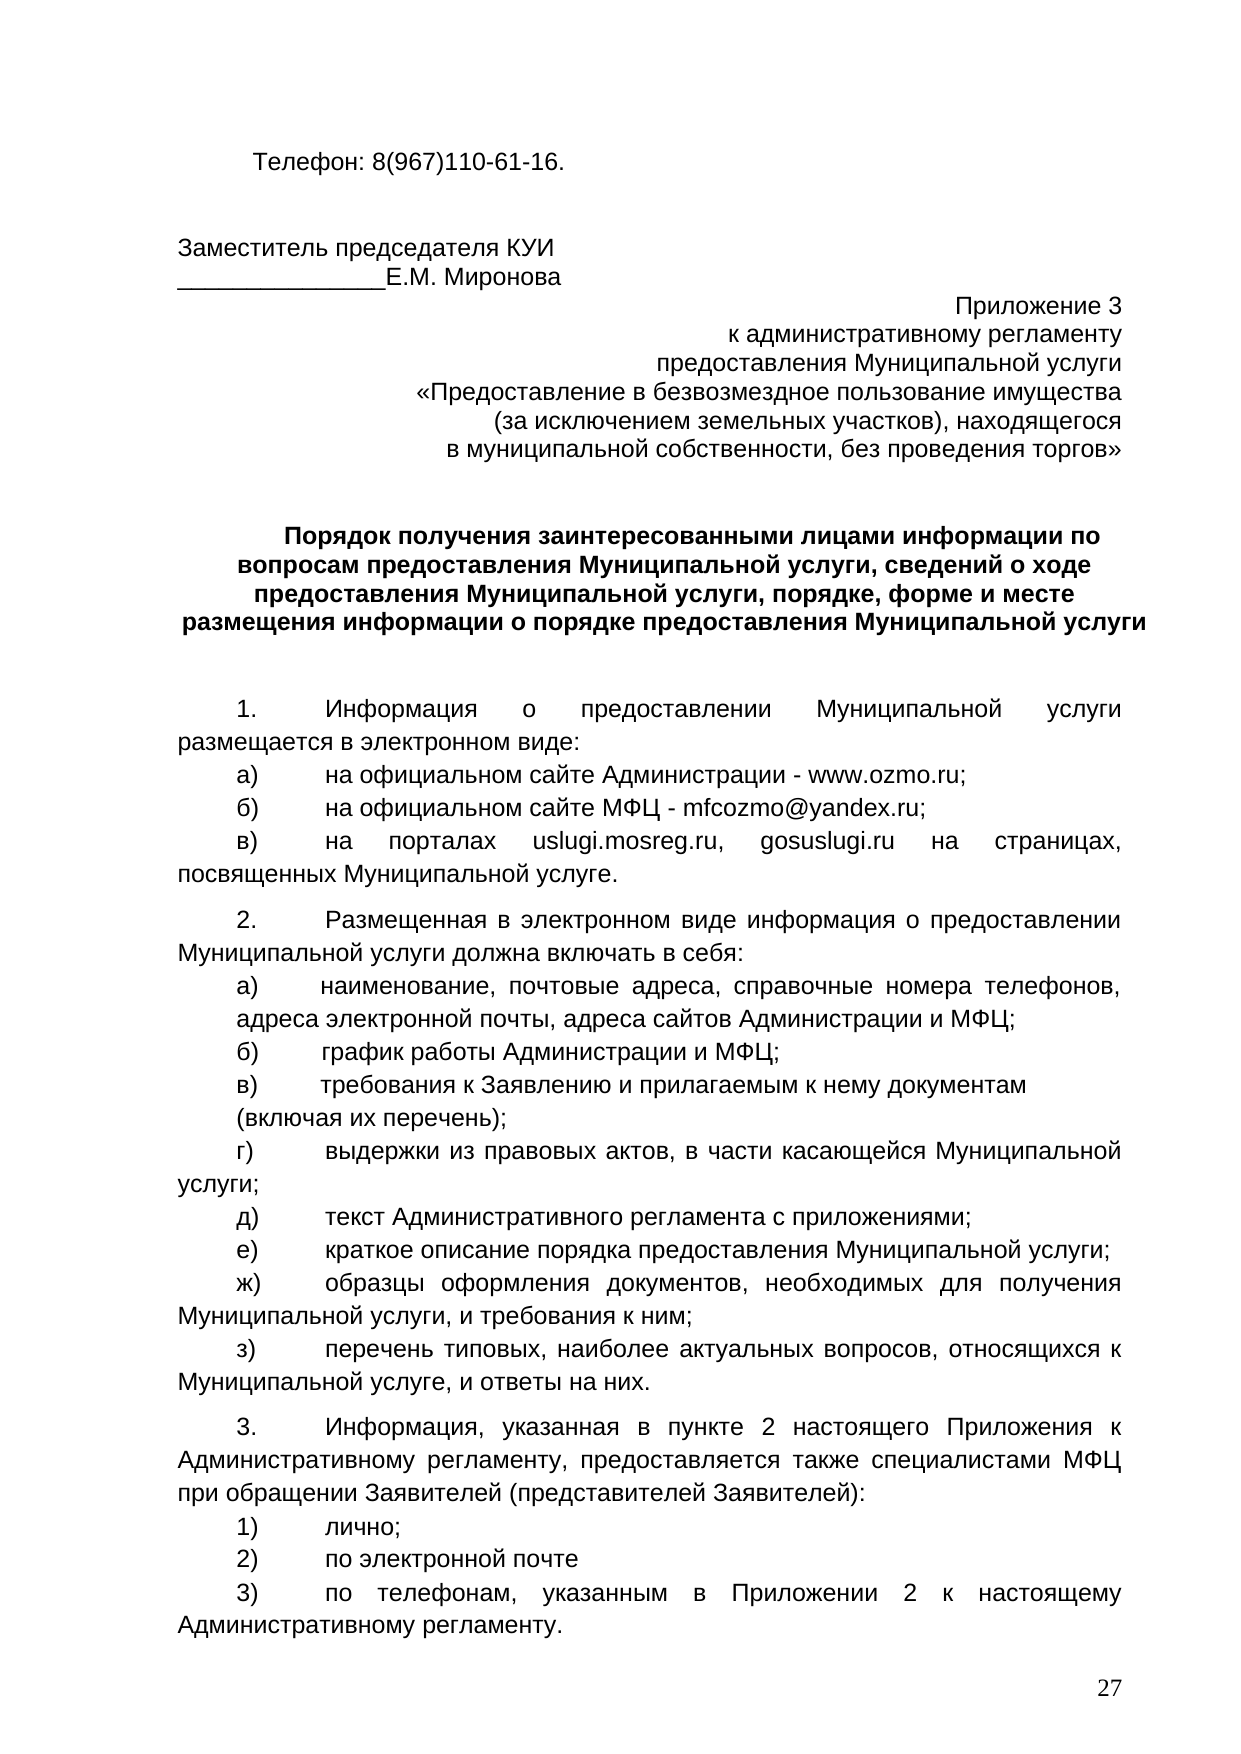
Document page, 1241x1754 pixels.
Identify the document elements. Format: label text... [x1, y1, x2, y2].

list на порталах uslugi.mosreg.ru, gosuslugi.ru на страницах, посвященных Муниципальной услуге. [177, 826, 1122, 888]
text предоставления Муниципальной услуги [177, 348, 1122, 377]
text в муниципальной собственности, без проведения торгов» [177, 434, 1122, 492]
list на официальном сайте Администрации - www.ozmo.ru; [177, 760, 1122, 789]
text _______________Е.М. Миронова [177, 262, 1122, 291]
list образцы оформления документов, необходимых для получения Муниципальной услуги, и требования к ним; [177, 1268, 1122, 1329]
subtitle Порядок получения заинтересованными лицами информации по вопросам предоставления Муниципальной услуги, сведений о ходе предоставления Муниципальной услуги, порядке, форме и месте размещения информации о порядке предоставления Муниципальной услуги [177, 521, 1152, 636]
list по электронной почте [177, 1544, 1122, 1573]
text Информация о предоставлении Муниципальной услуги размещается в электронном виде: [177, 694, 1122, 756]
text Информация, указанная в пункте 2 настоящего Приложения к Административному регламенту, предоставляется также специалистами МФЦ при обращении Заявителей (представителей Заявителей): [177, 1412, 1122, 1507]
text Размещенная в электронном виде информация о предоставлении Муниципальной услуги должна включать в себя: [177, 904, 1122, 966]
list б) график работы Администрации и МФЦ; [236, 1037, 1122, 1065]
text (за исключением земельных участков), находящегося [177, 406, 1122, 434]
list лично; [177, 1511, 1122, 1540]
text к административному регламенту [177, 319, 1122, 348]
text Приложение 3 [177, 291, 1122, 319]
text «Предоставление в безвозмездное пользование имущества [177, 377, 1122, 406]
list текст Административного регламента с приложениями; [177, 1202, 1122, 1231]
text Заместитель председателя КУИ [177, 233, 1122, 262]
list краткое описание порядка предоставления Муниципальной услуги; [177, 1235, 1122, 1263]
text Телефон: 8(967)110-61-16. [177, 147, 1122, 176]
list в) требования к Заявлению и прилагаемым к нему документам (включая их перечень); [236, 1070, 1122, 1131]
list на официальном сайте МФЦ - mfcozmo@yandex.ru; [177, 793, 1122, 822]
list по телефонам, указанным в Приложении 2 к настоящему Административному регламенту. [177, 1577, 1122, 1639]
list а) наименование, почтовые адреса, справочные номера телефонов, адреса электронной почты, адреса сайтов Администрации и МФЦ; [236, 971, 1122, 1032]
list выдержки из правовых актов, в части касающейся Муниципальной услуги; [177, 1136, 1122, 1197]
list перечень типовых, наиболее актуальных вопросов, относящихся к Муниципальной услуге, и ответы на них. [177, 1334, 1122, 1396]
